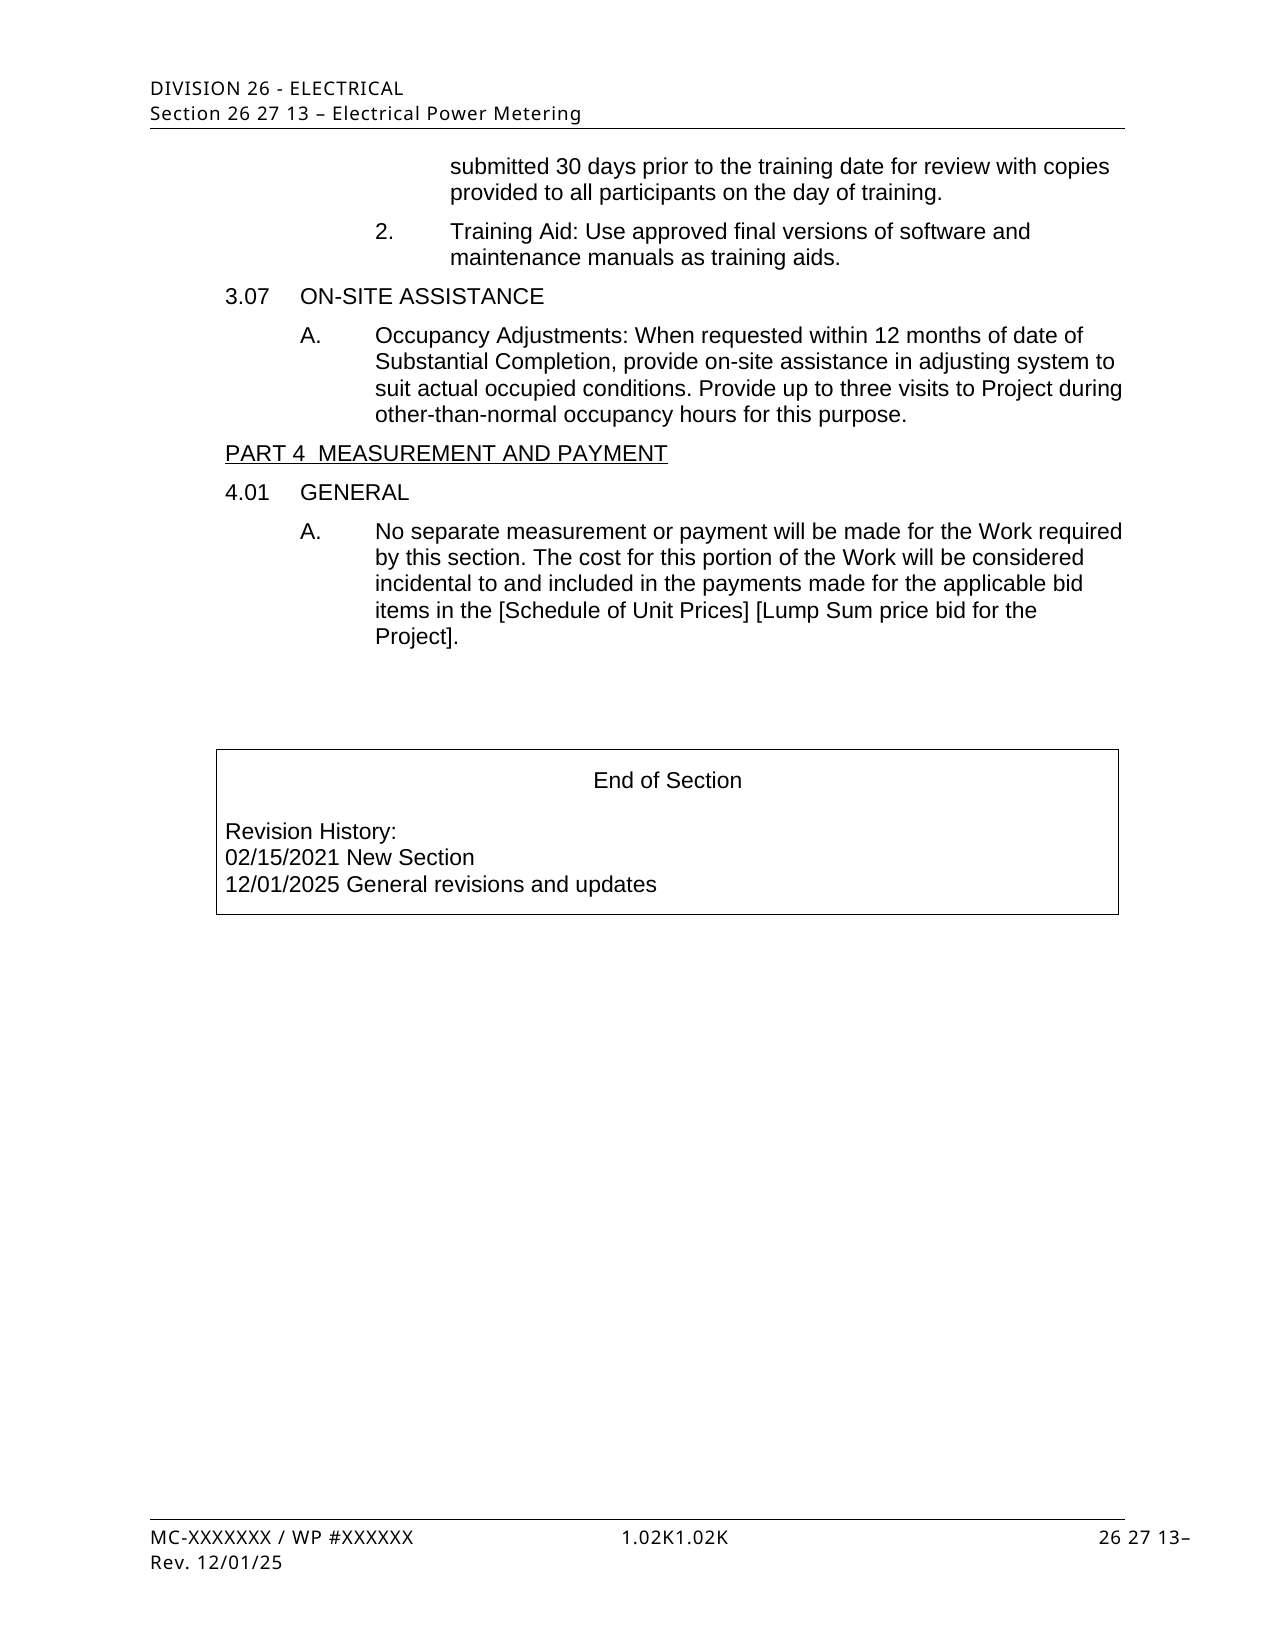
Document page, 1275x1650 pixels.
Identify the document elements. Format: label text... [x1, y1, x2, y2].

list MEASUREMENT AND PAYMENT [225, 440, 1125, 466]
list No separate measurement or payment will be made for the Work required by this section. The cost for this portion of the Work will be considered incidental to and included in the payments made for the applicable bid items in the [Schedule of Unit Prices] [Lump Sum price bid for the Project]. [300, 518, 1125, 649]
list Occupancy Adjustments: When requested within 12 months of date of Substantial Completion, provide on-site assistance in adjusting system to suit actual occupied conditions. Provide up to three visits to Project during other-than-normal occupancy hours for this purpose. [300, 322, 1125, 427]
list Training Aid: Use approved final versions of software and maintenance manuals as training aids. [375, 218, 1125, 271]
list GENERAL [225, 479, 1125, 505]
text End of Section [217, 750, 1118, 793]
text Revision History: 02/15/2021 New Section 12/01/2025 General revisions and updates [217, 801, 1118, 914]
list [375, 153, 1125, 205]
list ON-SITE ASSISTANCE [225, 283, 1125, 309]
